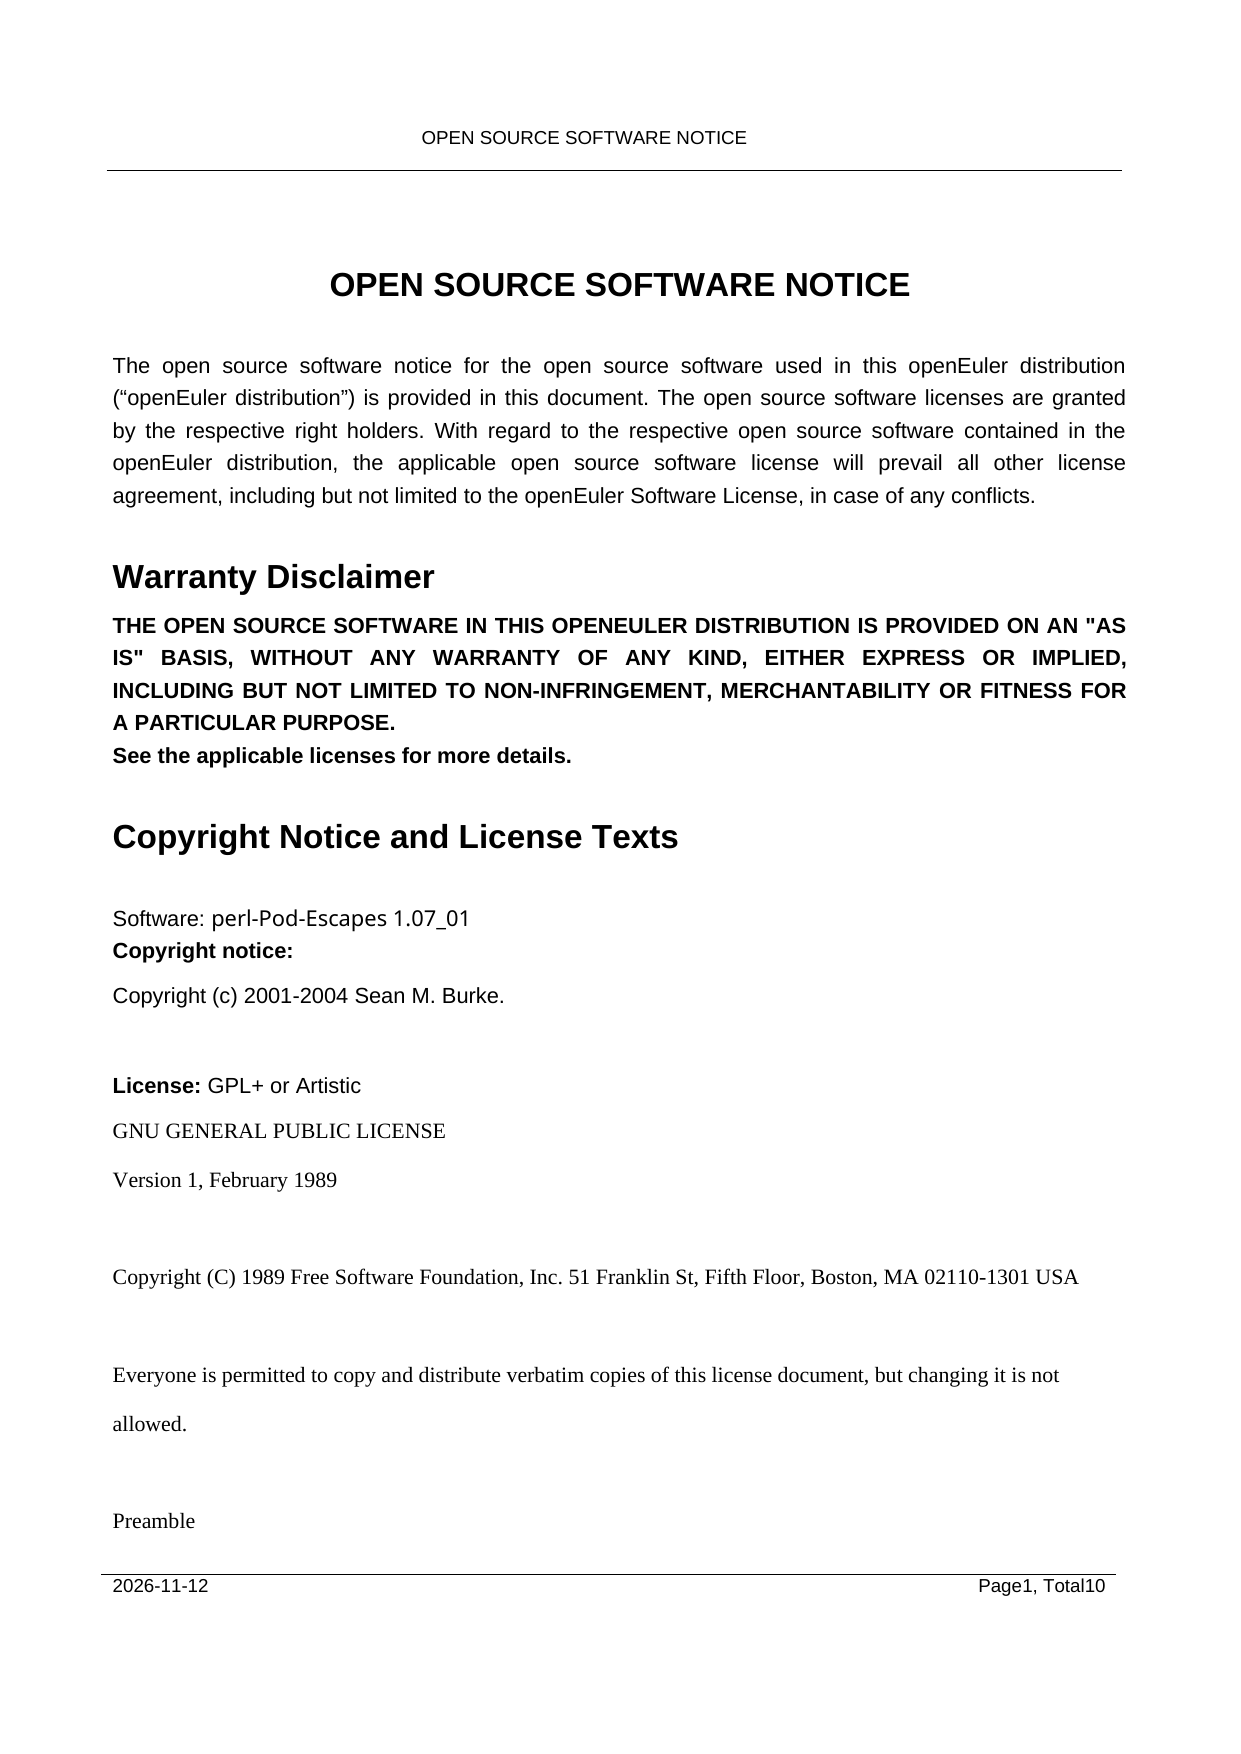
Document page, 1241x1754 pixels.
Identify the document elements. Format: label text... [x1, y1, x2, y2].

text OPEN SOURCE SOFTWARE NOTICE [112, 251, 1128, 316]
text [112, 1114, 1128, 1537]
text Warranty Disclaimer [112, 544, 1128, 609]
text Copyright notice: [112, 934, 1128, 966]
text License: GPL+ or Artistic [112, 1069, 1128, 1102]
text The open source software notice for the open source software used in this openEuler distribution (“openEuler distribution”) is provided in this document. The open source software licenses are granted by the respective right holders. With regard to the respective open source software contained in the openEuler distribution, the applicable open source software license will prevail all other license agreement, including but not limited to the openEuler Software License, in case of any conflicts. [112, 349, 1128, 511]
text THE OPEN SOURCE SOFTWARE IN THIS OPENEULER DISTRIBUTION IS PROVIDED ON AN "AS IS" BASIS, WITHOUT ANY WARRANTY OF ANY KIND, EITHER EXPRESS OR IMPLIED, INCLUDING BUT NOT LIMITED TO NON-INFRINGEMENT, MERCHANTABILITY OR FITNESS FOR A PARTICULAR PURPOSE. See the applicable licenses for more details. [112, 609, 1128, 771]
text Copyright Notice and License Texts [112, 804, 1128, 869]
text Copyright (c) 2001-2004 Sean M. Burke. [112, 979, 1128, 1012]
text Software: perl-Pod-Escapes 1.07_01 [112, 901, 1128, 934]
